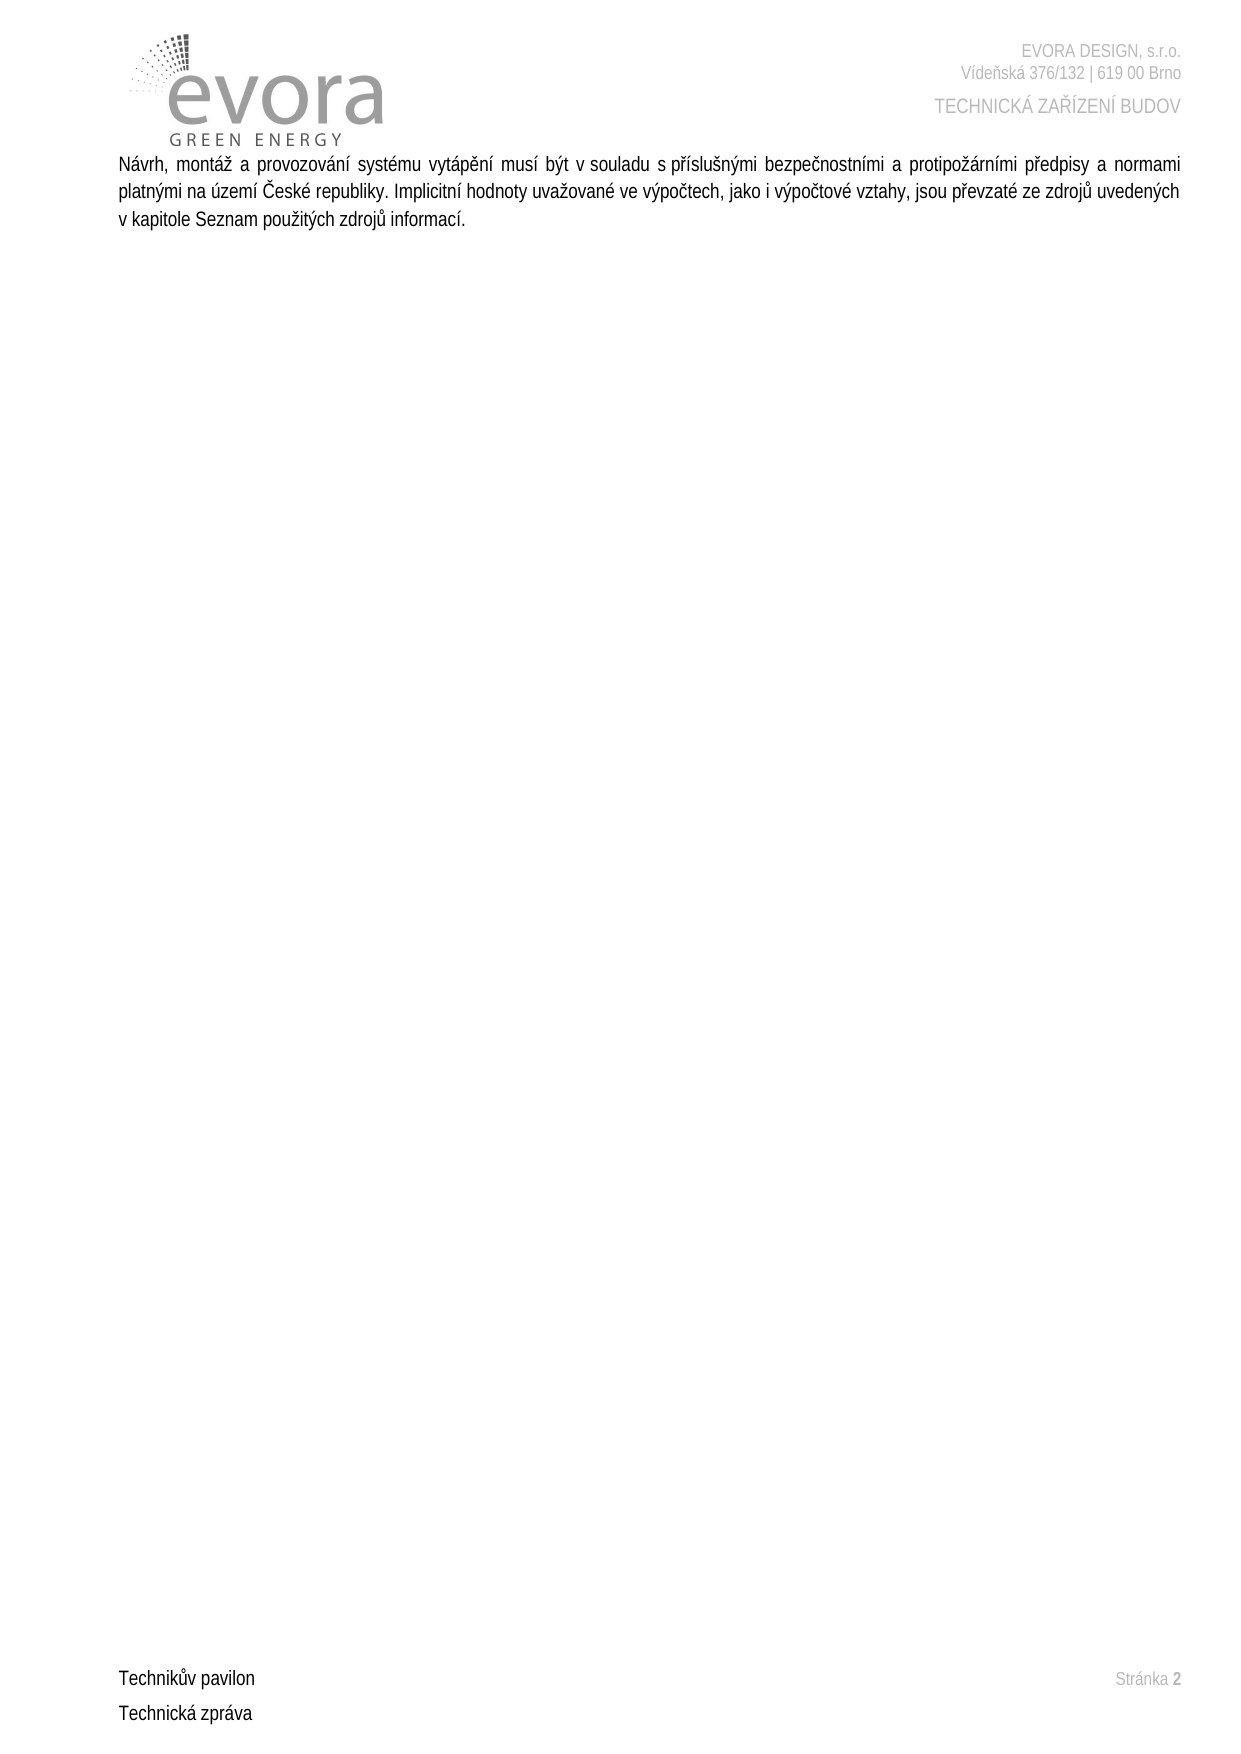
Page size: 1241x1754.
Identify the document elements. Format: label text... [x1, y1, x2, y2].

text Návrh, montáž a provozování systému vytápění musí být v souladu s příslušnými bezpečnostními a protipožárními předpisy a normami platnými na území České republiky. Implicitní hodnoty uvažované ve výpočtech, jako i výpočtové vztahy, jsou převzaté ze zdrojů uvedených v kapitole Seznam použitých zdrojů informací. [118, 152, 1181, 231]
